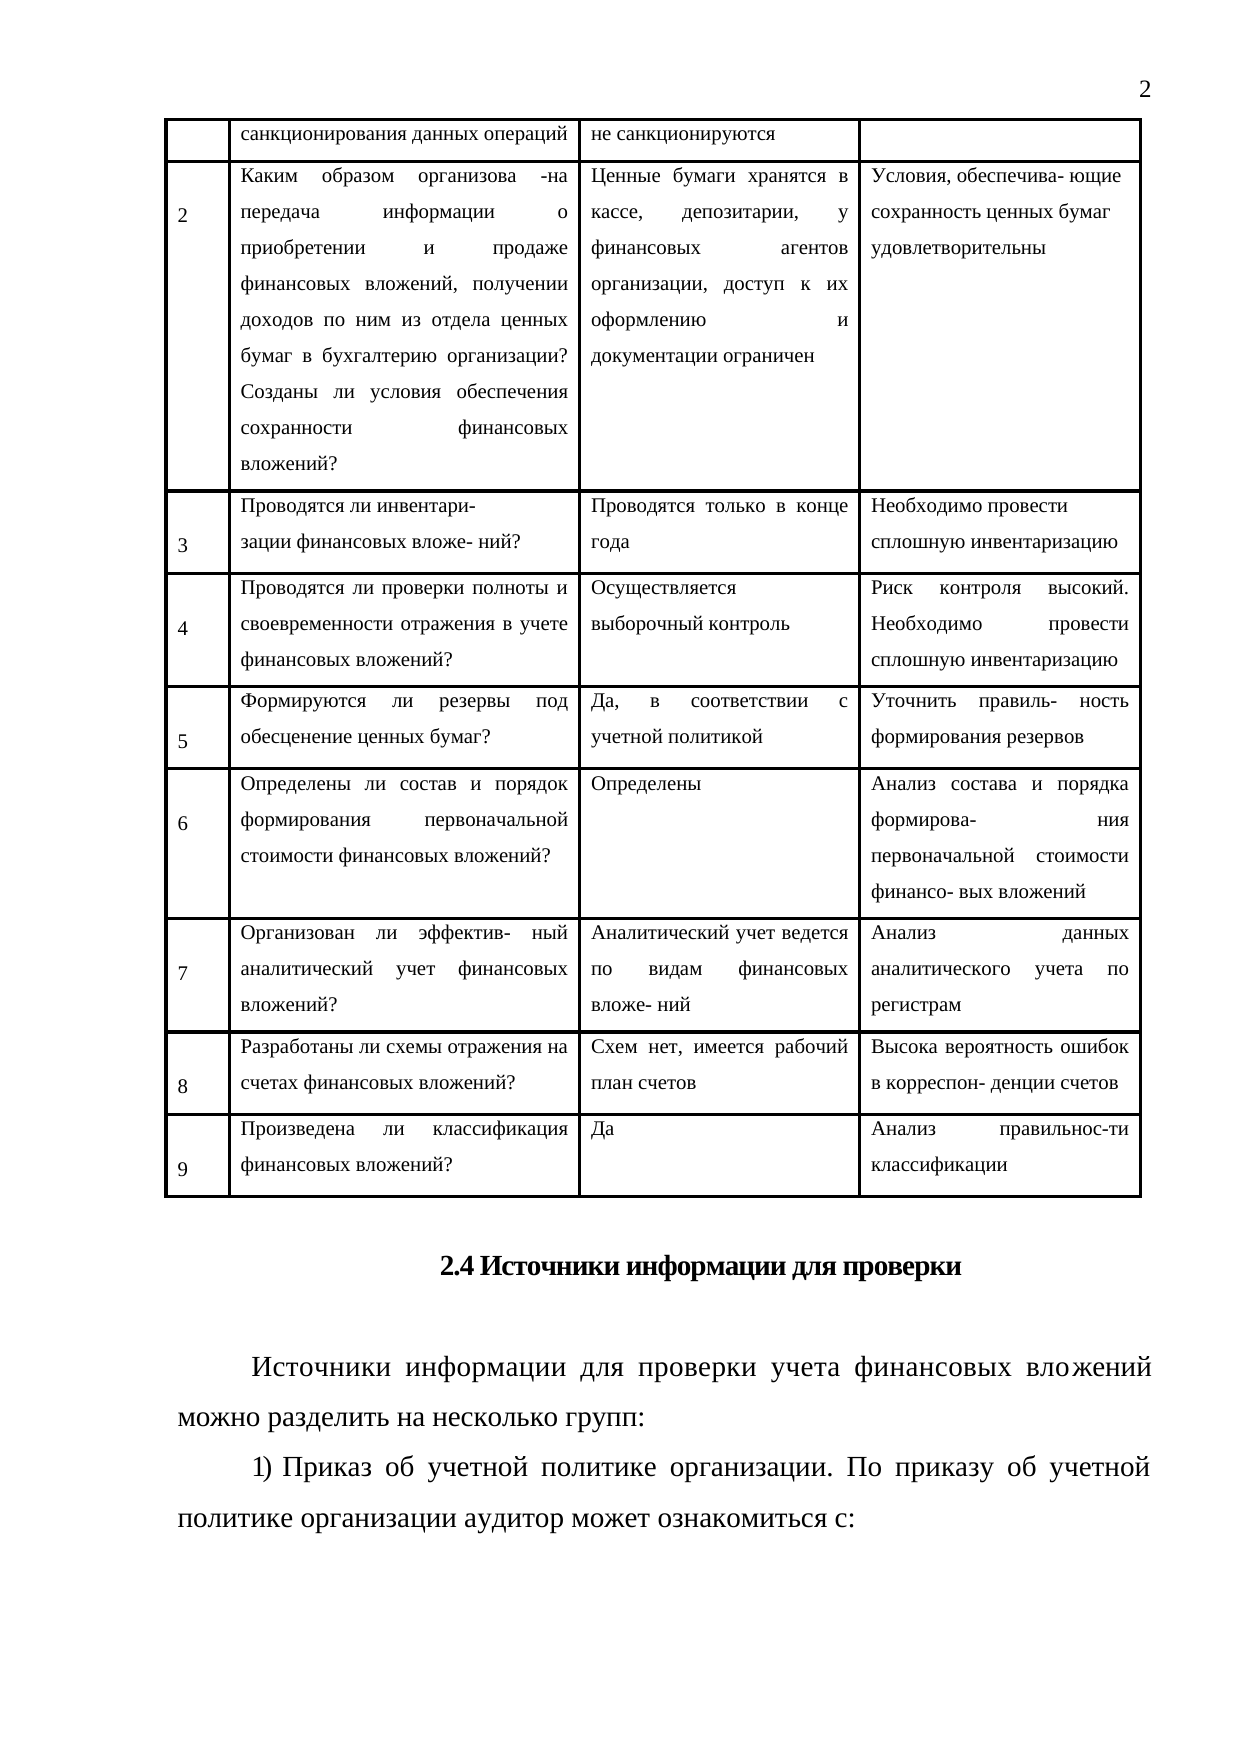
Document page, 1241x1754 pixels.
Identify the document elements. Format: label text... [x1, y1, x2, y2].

table_cell Анализ состава и порядка формирова- ния первоначальной стоимости финансо- вых вложений [861, 770, 1139, 917]
table_cell Высока вероятность ошибок в корреспон- денции счетов [861, 1034, 1139, 1113]
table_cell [231, 121, 578, 159]
table_cell Разработаны ли схемы отражения на счетах финансовых вложений? [231, 1034, 578, 1113]
table_cell Риск контроля высокий. Необходимо провести сплошную инвентаризацию [861, 575, 1139, 685]
table_cell Анализ данных аналитического учета по регистрам [861, 920, 1139, 1030]
table_cell Определены ли состав и порядок формирования первоначальной стоимости финансовых вложений? [231, 770, 578, 917]
table_cell 6 [168, 770, 228, 917]
table_cell Осуществляется выборочный контроль [581, 575, 858, 685]
table_cell Определены [581, 770, 858, 917]
table_cell Да, в соответствии с учетной политикой [581, 688, 858, 767]
table_cell 3 [168, 493, 228, 572]
table_cell Произведена ли классификация финансовых вложений? [231, 1116, 578, 1195]
table_cell Уточнить правиль- ность формирования резервов [861, 688, 1139, 767]
table_cell Проводятся ли проверки полноты и своевременности отражения в учете финансовых вложений? [231, 575, 578, 685]
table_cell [581, 121, 858, 159]
table_cell Необходимо провести сплошную инвентаризацию [861, 493, 1139, 572]
table_cell 4 [168, 575, 228, 685]
text 1) Приказ об учетной политике организации. По приказу об учетной политике организации аудитор может ознакомиться с: [177, 1449, 1152, 1533]
table_cell 7 [168, 920, 228, 1030]
table_cell Проводятся только в конце года [581, 493, 858, 572]
table_cell 9 [168, 1116, 228, 1195]
table_cell Да [581, 1116, 858, 1195]
table_cell Аналитический учет ведется по видам финансовых вложе- ний [581, 920, 858, 1030]
table_cell 5 [168, 688, 228, 767]
table_cell Формируются ли резервы под обесценение ценных бумаг? [231, 688, 578, 767]
table_cell 1 [168, 121, 228, 159]
text Источники информации для проверки учета финансовых вложений можно разделить на несколько групп: [177, 1349, 1152, 1433]
table_cell Проводятся ли инвентари- зации финансовых вложе- ний? [231, 493, 578, 572]
table_cell Организован ли эффектив- ный аналитический учет финансовых вложений? [231, 920, 578, 1030]
table_cell Анализ правильнос-ти классификации [861, 1116, 1139, 1195]
table_cell Каким образом организова -на передача информации о приобретении и продаже финансовых вложений, получении доходов по ним из отдела ценных бумаг в бухгалтерию организации? Созданы ли условия обеспечения сохранности финансовых вложений? [231, 163, 578, 489]
text 2.4 Источники информации для проверки [177, 1248, 1152, 1282]
table_cell 8 [168, 1034, 228, 1113]
table_cell Условия, обеспечива- ющие сохранность ценных бумаг удовлетворительны [861, 163, 1139, 489]
table_cell Ценные бумаги хранятся в кассе, депозитарии, у финансовых агентов организации, доступ к их оформлению и документации ограничен [581, 163, 858, 489]
table_cell 2 [168, 163, 228, 489]
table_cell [861, 121, 1139, 159]
table_cell Схем нет, имеется рабочий план счетов [581, 1034, 858, 1113]
